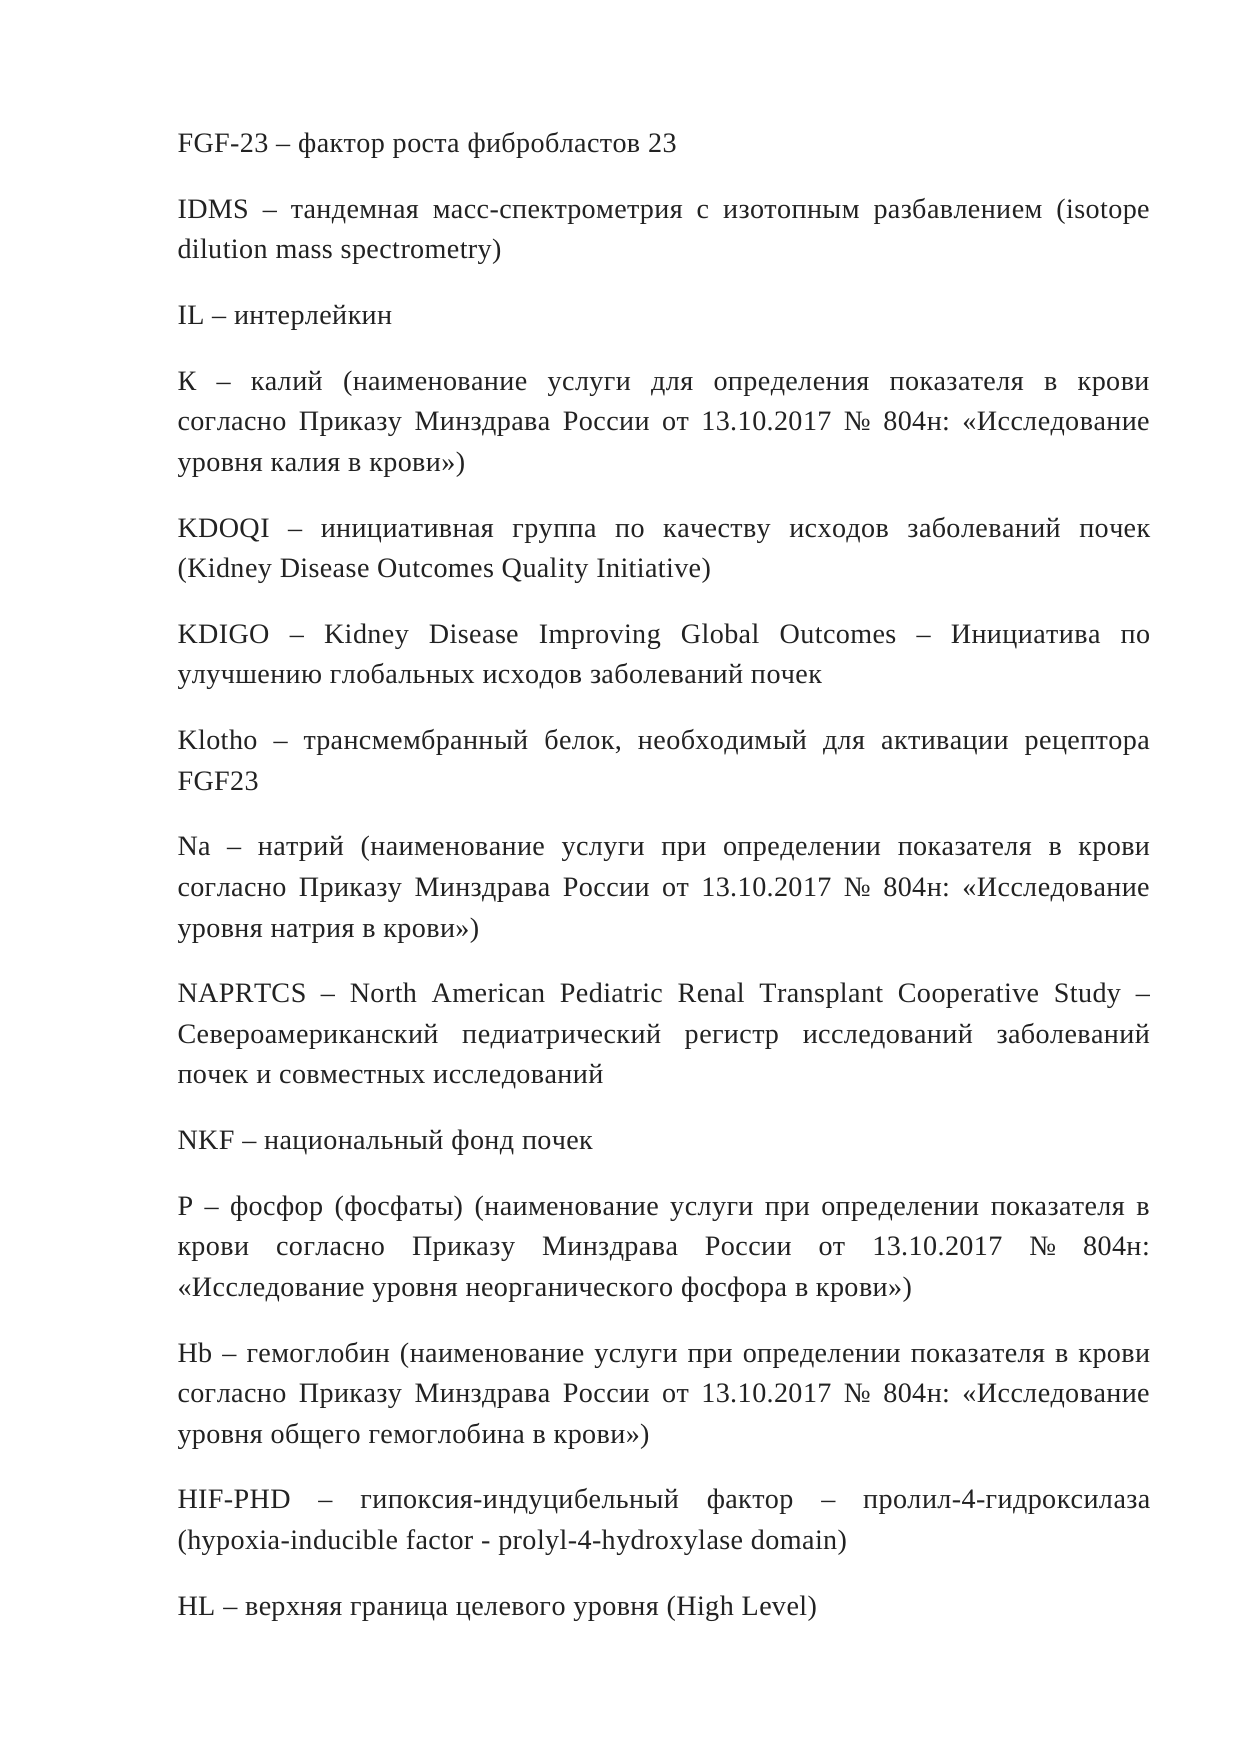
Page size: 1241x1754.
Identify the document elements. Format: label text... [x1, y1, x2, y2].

text NAPRTCS – North American Pediatric Renal Transplant Cooperative Study – Североамериканский педиатрический регистр исследований заболеваний почек и совместных исследований [177, 968, 1152, 1090]
text IL – интерлейкин [177, 290, 1152, 331]
text HL – верхняя граница целевого уровня (High Level) [177, 1581, 1152, 1621]
text KDOQI – инициативная группа по качеству исходов заболеваний почек (Kidney Disease Outcomes Quality Initiative) [177, 502, 1152, 584]
text HIF-PHD – гипоксия-индуцибельный фактор – пролил-4-гидроксилаза (hypoxia-inducible factor - prolyl-4-hydroxylase domain) [177, 1474, 1152, 1556]
text Na – натрий (наименование услуги при определении показателя в крови согласно Приказу Минздрава России от 13.10.2017 № 804н: «Исследование уровня натрия в крови») [177, 821, 1152, 943]
text P – фосфор (фосфаты) (наименование услуги при определении показателя в крови согласно Приказу Минздрава России от 13.10.2017 № 804н: «Исследование уровня неорганического фосфора в крови») [177, 1181, 1152, 1302]
text Klotho – трансмембранный белок, необходимый для активации рецептора FGF23 [177, 715, 1152, 796]
text NKF – национальный фонд почек [177, 1115, 1152, 1156]
text К – калий (наименование услуги для определения показателя в крови согласно Приказу Минздрава России от 13.10.2017 № 804н: «Исследование уровня калия в крови») [177, 356, 1152, 477]
text IDMS – тандемная масс-спектрометрия с изотопным разбавлением (isotope dilution mass spectrometry) [177, 184, 1152, 265]
text KDIGO – Kidney Disease Improving Global Outcomes – Инициатива по улучшению глобальных исходов заболеваний почек [177, 609, 1152, 690]
text Hb – гемоглобин (наименование услуги при определении показателя в крови согласно Приказу Минздрава России от 13.10.2017 № 804н: «Исследование уровня общего гемоглобина в крови») [177, 1327, 1152, 1449]
text FGF-23 – фактор роста фибробластов 23 [177, 118, 1152, 159]
